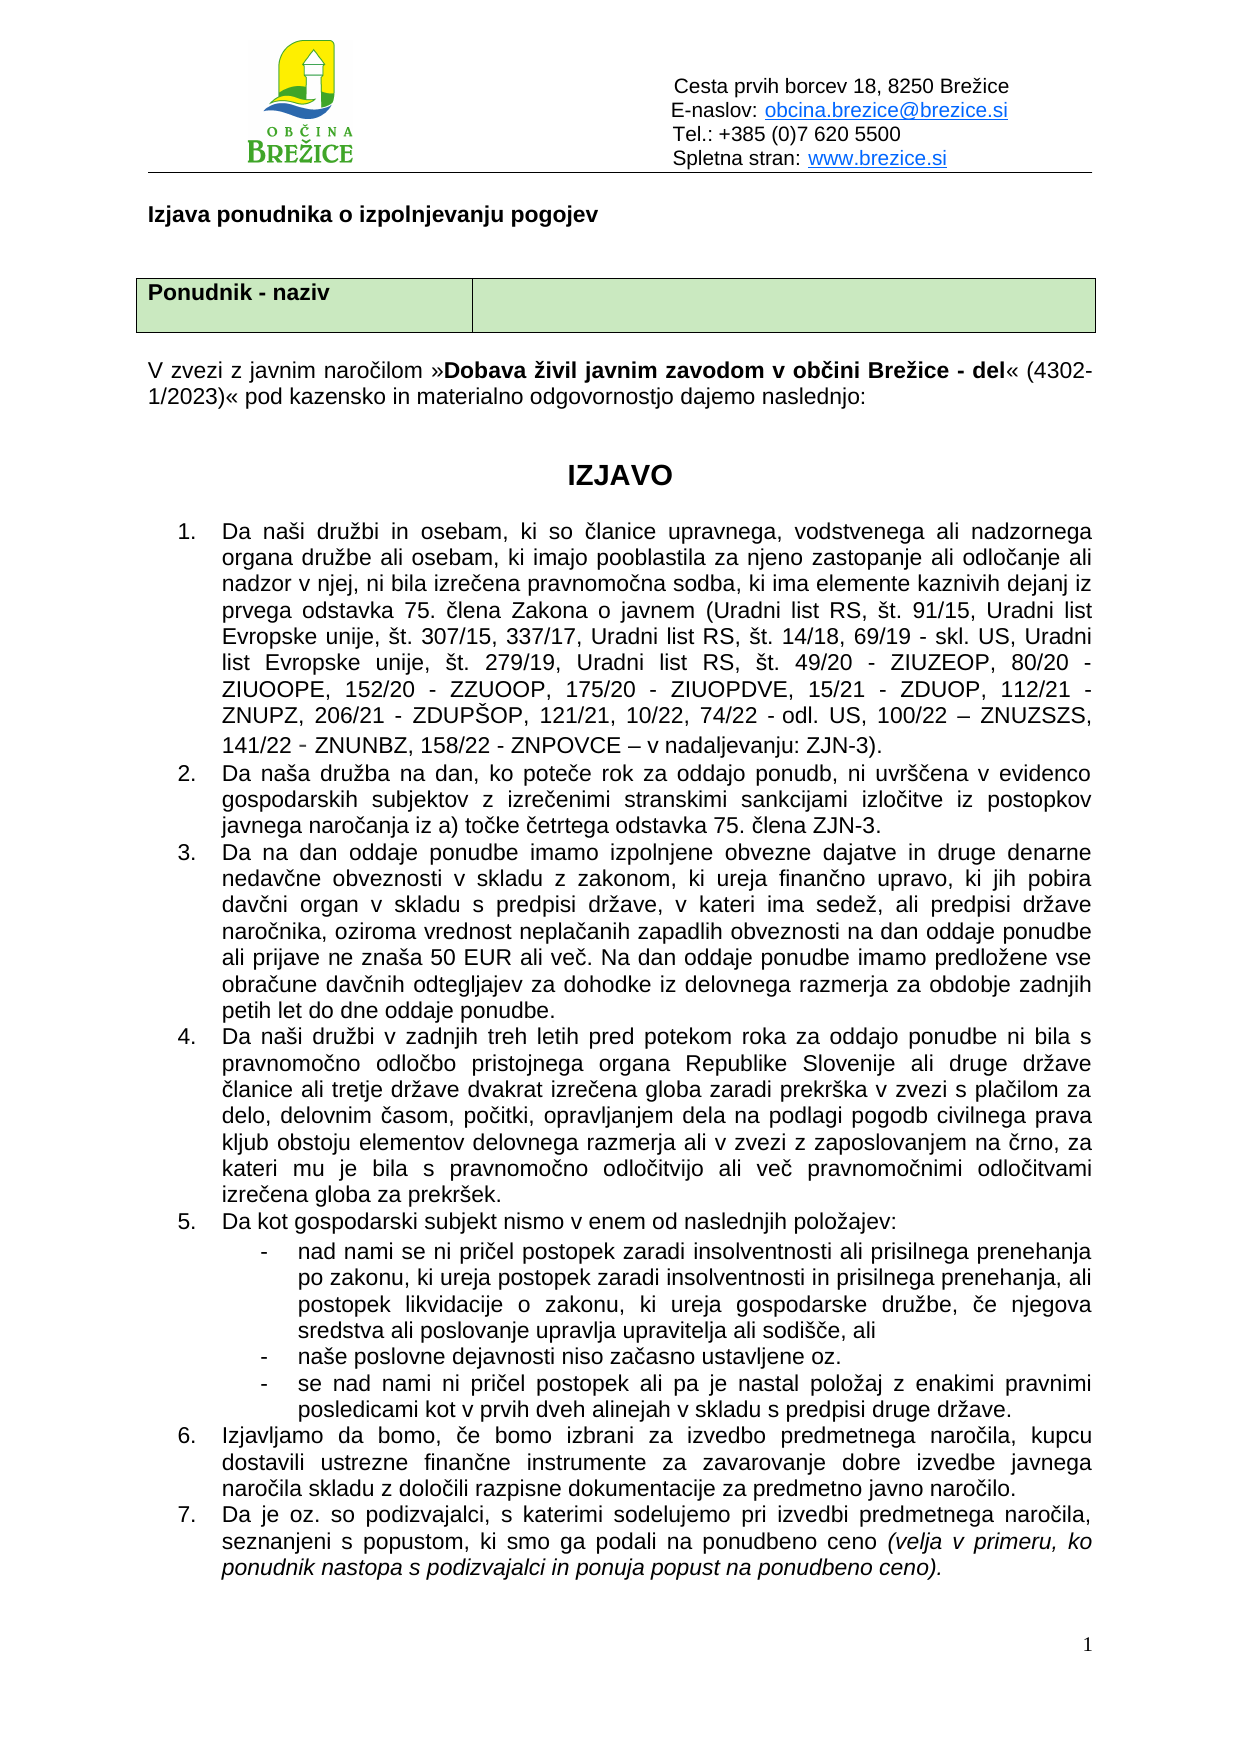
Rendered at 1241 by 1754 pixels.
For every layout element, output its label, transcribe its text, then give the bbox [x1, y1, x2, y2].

text IZJAVO [148, 458, 1092, 491]
list Izjavljamo da bomo, če bomo izbrani za izvedbo predmetnega naročila, kupcu dostavili ustrezne finančne instrumente za zavarovanje dobre izvedbe javnega naročila skladu z določili razpisne dokumentacije za predmetno javno naročilo. [177, 1422, 1092, 1501]
list Da naši družbi v zadnjih treh letih pred potekom roka za oddajo ponudbe ni bila s pravnomočno odločbo pristojnega organa Republike Slovenije ali druge države članice ali tretje države dvakrat izrečena globa zaradi prekrška v zvezi s plačilom za delo, delovnim časom, počitki, opravljanjem dela na podlagi pogodb civilnega prava kljub obstoju elementov delovnega razmerja ali v zvezi z zaposlovanjem na črno, za kateri mu je bila s pravnomočno odločitvijo ali več pravnomočnimi odločitvami izrečena globa za prekršek. [177, 1023, 1092, 1208]
list nad nami se ni pričel postopek zaradi insolventnosti ali prisilnega prenehanja po zakonu, ki ureja postopek zaradi insolventnosti in prisilnega prenehanja, ali postopek likvidacije o zakonu, ki ureja gospodarske družbe, če njegova sredstva ali poslovanje upravlja upravitelja ali sodišče, ali [260, 1238, 1092, 1343]
table_header Ponudnik - naziv [137, 279, 472, 332]
table_header [473, 279, 1095, 332]
list Da na dan oddaje ponudbe imamo izpolnjene obvezne dajatve in druge denarne nedavčne obveznosti v skladu z zakonom, ki ureja finančno upravo, ki jih pobira davčni organ v skladu s predpisi države, v kateri ima sedež, ali predpisi države naročnika, oziroma vrednost neplačanih zapadlih obveznosti na dan oddaje ponudbe ali prijave ne znaša 50 EUR ali več. Na dan oddaje ponudbe imamo predložene vse obračune davčnih odtegljajev za dohodke iz delovnega razmerja za obdobje zadnjih petih let do dne oddaje ponudbe. [177, 839, 1092, 1023]
picture [247, 40, 353, 163]
text Izjava ponudnika o izpolnjevanju pogojev [148, 201, 1092, 228]
list se nad nami ni pričel postopek ali pa je nastal položaj z enakimi pravnimi posledicami kot v prvih dveh alinejah v skladu s predpisi druge države. [260, 1370, 1092, 1422]
list Da je oz. so podizvajalci, s katerimi sodelujemo pri izvedbi predmetnega naročila, seznanjeni s popustom, ki smo ga podali na ponudbeno ceno (velja v primeru, ko ponudnik nastopa s podizvajalci in ponuja popust na ponudbeno ceno). [177, 1501, 1092, 1581]
list Da kot gospodarski subjekt nismo v enem od naslednjih položajev: [177, 1208, 1092, 1234]
list naše poslovne dejavnosti niso začasno ustavljene oz. [260, 1343, 1092, 1370]
list Da naša družba na dan, ko poteče rok za oddajo ponudb, ni uvrščena v evidenco gospodarskih subjektov z izrečenimi stranskimi sankcijami izločitve iz postopkov javnega naročanja iz a) točke četrtega odstavka 75. člena ZJN-3. [177, 760, 1092, 839]
text V zvezi z javnim naročilom »Dobava živil javnim zavodom v občini Brežice - del« (4302-1/2023)« pod kazensko in materialno odgovornostjo dajemo naslednjo: [148, 357, 1092, 409]
list Da naši družbi in osebam, ki so članice upravnega, vodstvenega ali nadzornega organa družbe ali osebam, ki imajo pooblastila za njeno zastopanje ali odločanje ali nadzor v njej, ni bila izrečena pravnomočna sodba, ki ima elemente kaznivih dejanj iz prvega odstavka 75. člena Zakona o javnem (Uradni list RS, št. 91/15, Uradni list Evropske unije, št. 307/15, 337/17, Uradni list RS, št. 14/18, 69/19 - skl. US, Uradni list Evropske unije, št. 279/19, Uradni list RS, št. 49/20 - ZIUZEOP, 80/20 - ZIUOOPE, 152/20 - ZZUOOP, 175/20 - ZIUOPDVE, 15/21 - ZDUOP, 112/21 - ZNUPZ, 206/21 - ZDUPŠOP, 121/21, 10/22, 74/22 - odl. US, 100/22 – ZNUZSZS, 141/22 - ZNUNBZ, 158/22 - ZNPOVCE – v nadaljevanju: ZJN-3). [177, 518, 1092, 760]
